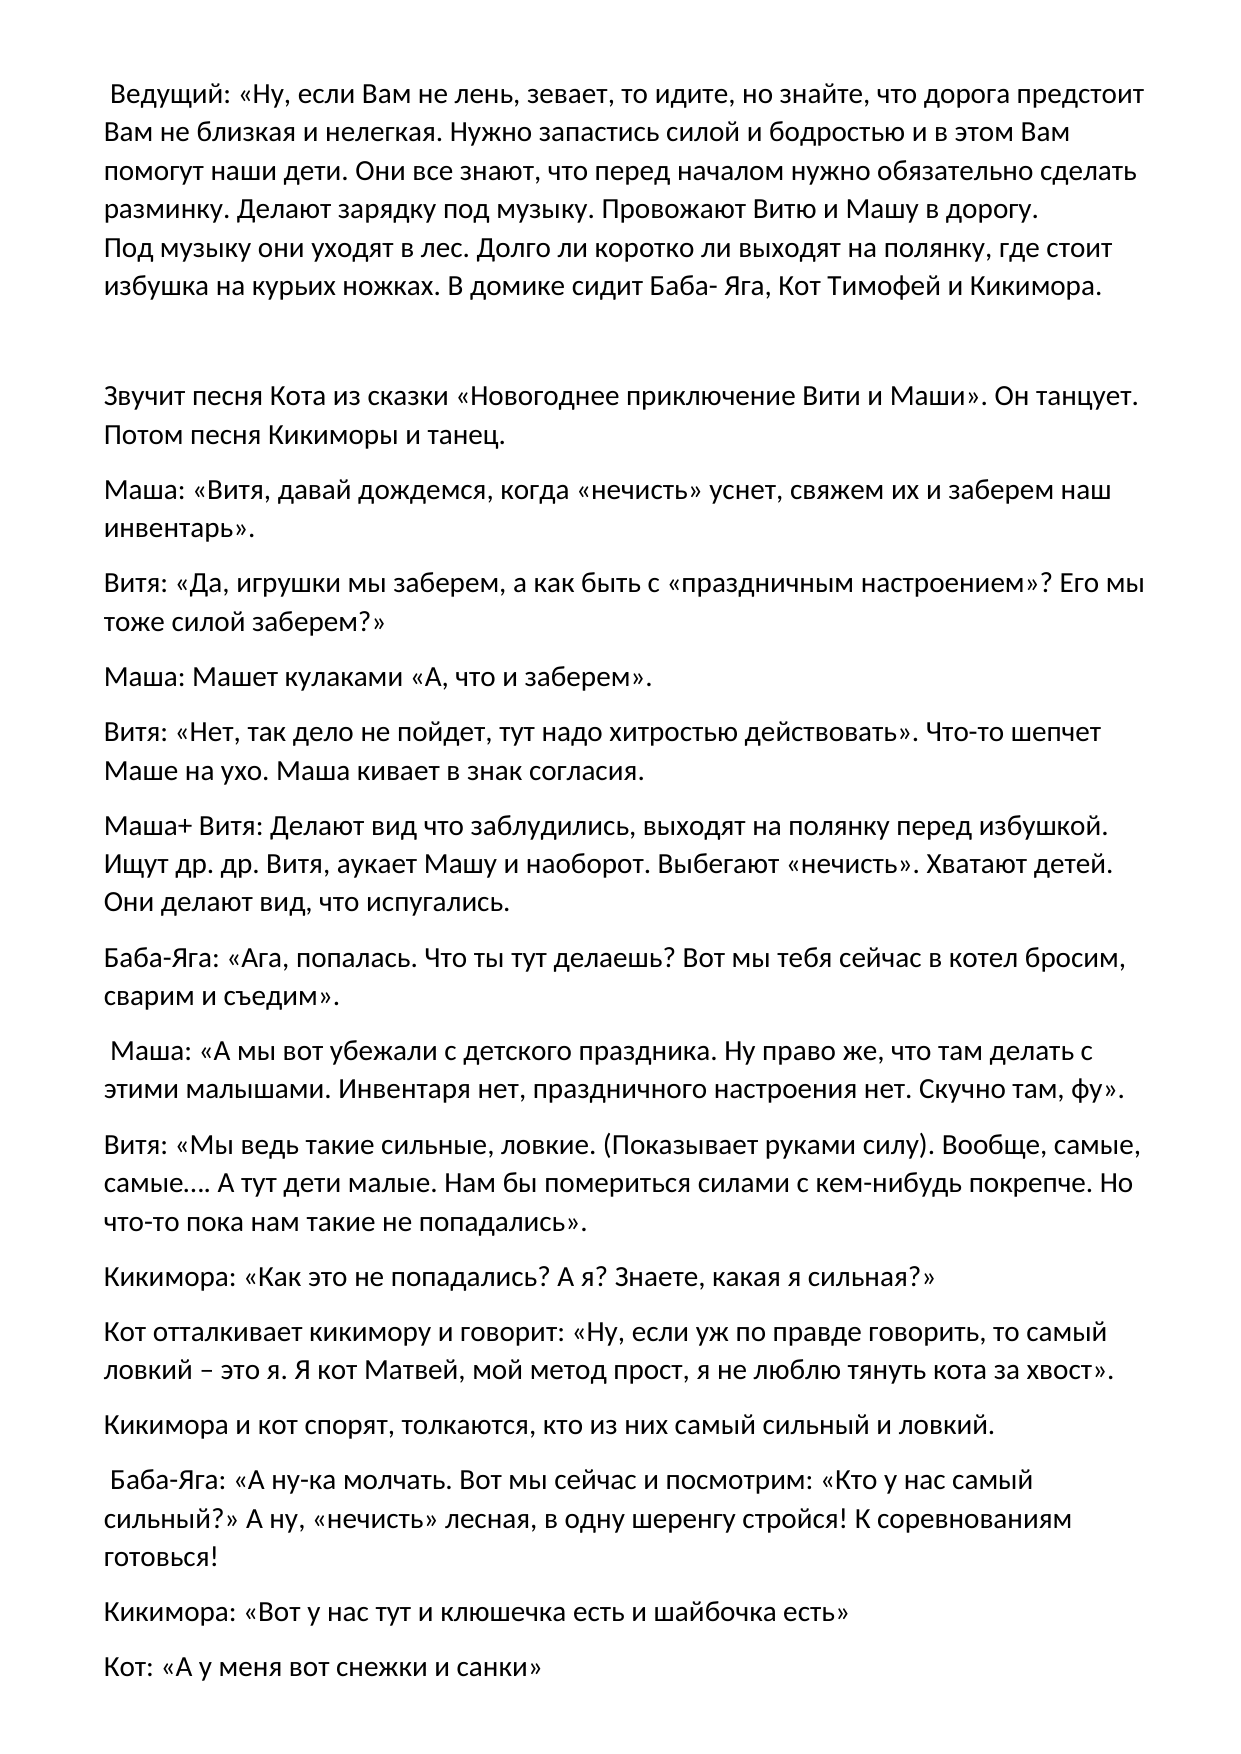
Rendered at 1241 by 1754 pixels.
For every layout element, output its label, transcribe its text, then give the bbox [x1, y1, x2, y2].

text Кот: «А у меня вот снежки и санки» [103, 1648, 1165, 1684]
text Кот отталкивает кикимору и говорит: «Ну, если уж по правде говорить, то самый ловкий – это я. Я кот Матвей, мой метод прост, я не люблю тянуть кота за хвост». [103, 1313, 1165, 1387]
text Баба-Яга: «Ага, попалась. Что ты тут делаешь? Вот мы тебя сейчас в котел бросим, сварим и съедим». [103, 939, 1165, 1013]
text Маша: Машет кулаками «А, что и заберем». [103, 658, 1165, 694]
text Звучит песня Кота из сказки «Новогоднее приключение Вити и Маши». Он танцует. Потом песня Кикиморы и танец. [103, 377, 1165, 451]
text Витя: «Мы ведь такие сильные, ловкие. (Показывает руками силу). Вообще, самые, самые…. А тут дети малые. Нам бы помериться силами с кем-нибудь покрепче. Но что-то пока нам такие не попадались». [103, 1126, 1165, 1238]
text Маша+ Витя: Делают вид что заблудились, выходят на полянку перед избушкой. Ищут др. др. Витя, аукает Машу и наоборот. Выбегают «нечисть». Хватают детей. Они делают вид, что испугались. [103, 807, 1165, 919]
text Ведущий: «Ну, если Вам не лень, зевает, то идите, но знайте, что дорога предстоит Вам не близкая и нелегкая. Нужно запастись силой и бодростью и в этом Вам помогут наши дети. Они все знают, что перед началом нужно обязательно сделать разминку. Делают зарядку под музыку. Провожают Витю и Машу в дорогу. Под музыку они уходят в лес. Долго ли коротко ли выходят на полянку, где стоит избушка на курьих ножках. В домике сидит Баба- Яга, Кот Тимофей и Кикимора. [103, 75, 1165, 303]
text Витя: «Нет, так дело не пойдет, тут надо хитростью действовать». Что-то шепчет Маше на ухо. Маша кивает в знак согласия. [103, 713, 1165, 787]
text Кикимора: «Вот у нас тут и клюшечка есть и шайбочка есть» [103, 1593, 1165, 1629]
text Кикимора и кот спорят, толкаются, кто из них самый сильный и ловкий. [103, 1406, 1165, 1442]
text Витя: «Да, игрушки мы заберем, а как быть с «праздничным настроением»? Его мы тоже силой заберем?» [103, 564, 1165, 638]
text Кикимора: «Как это не попадались? А я? Знаете, какая я сильная?» [103, 1258, 1165, 1293]
text Маша: «Витя, давай дождемся, когда «нечисть» уснет, свяжем их и заберем наш инвентарь». [103, 471, 1165, 545]
text Маша: «А мы вот убежали с детского праздника. Ну право же, что там делать с этими малышами. Инвентаря нет, праздничного настроения нет. Скучно там, фу». [103, 1032, 1165, 1106]
text Баба-Яга: «А ну-ка молчать. Вот мы сейчас и посмотрим: «Кто у нас самый сильный?» А ну, «нечисть» лесная, в одну шеренгу стройся! К соревнованиям готовься! [103, 1461, 1165, 1574]
